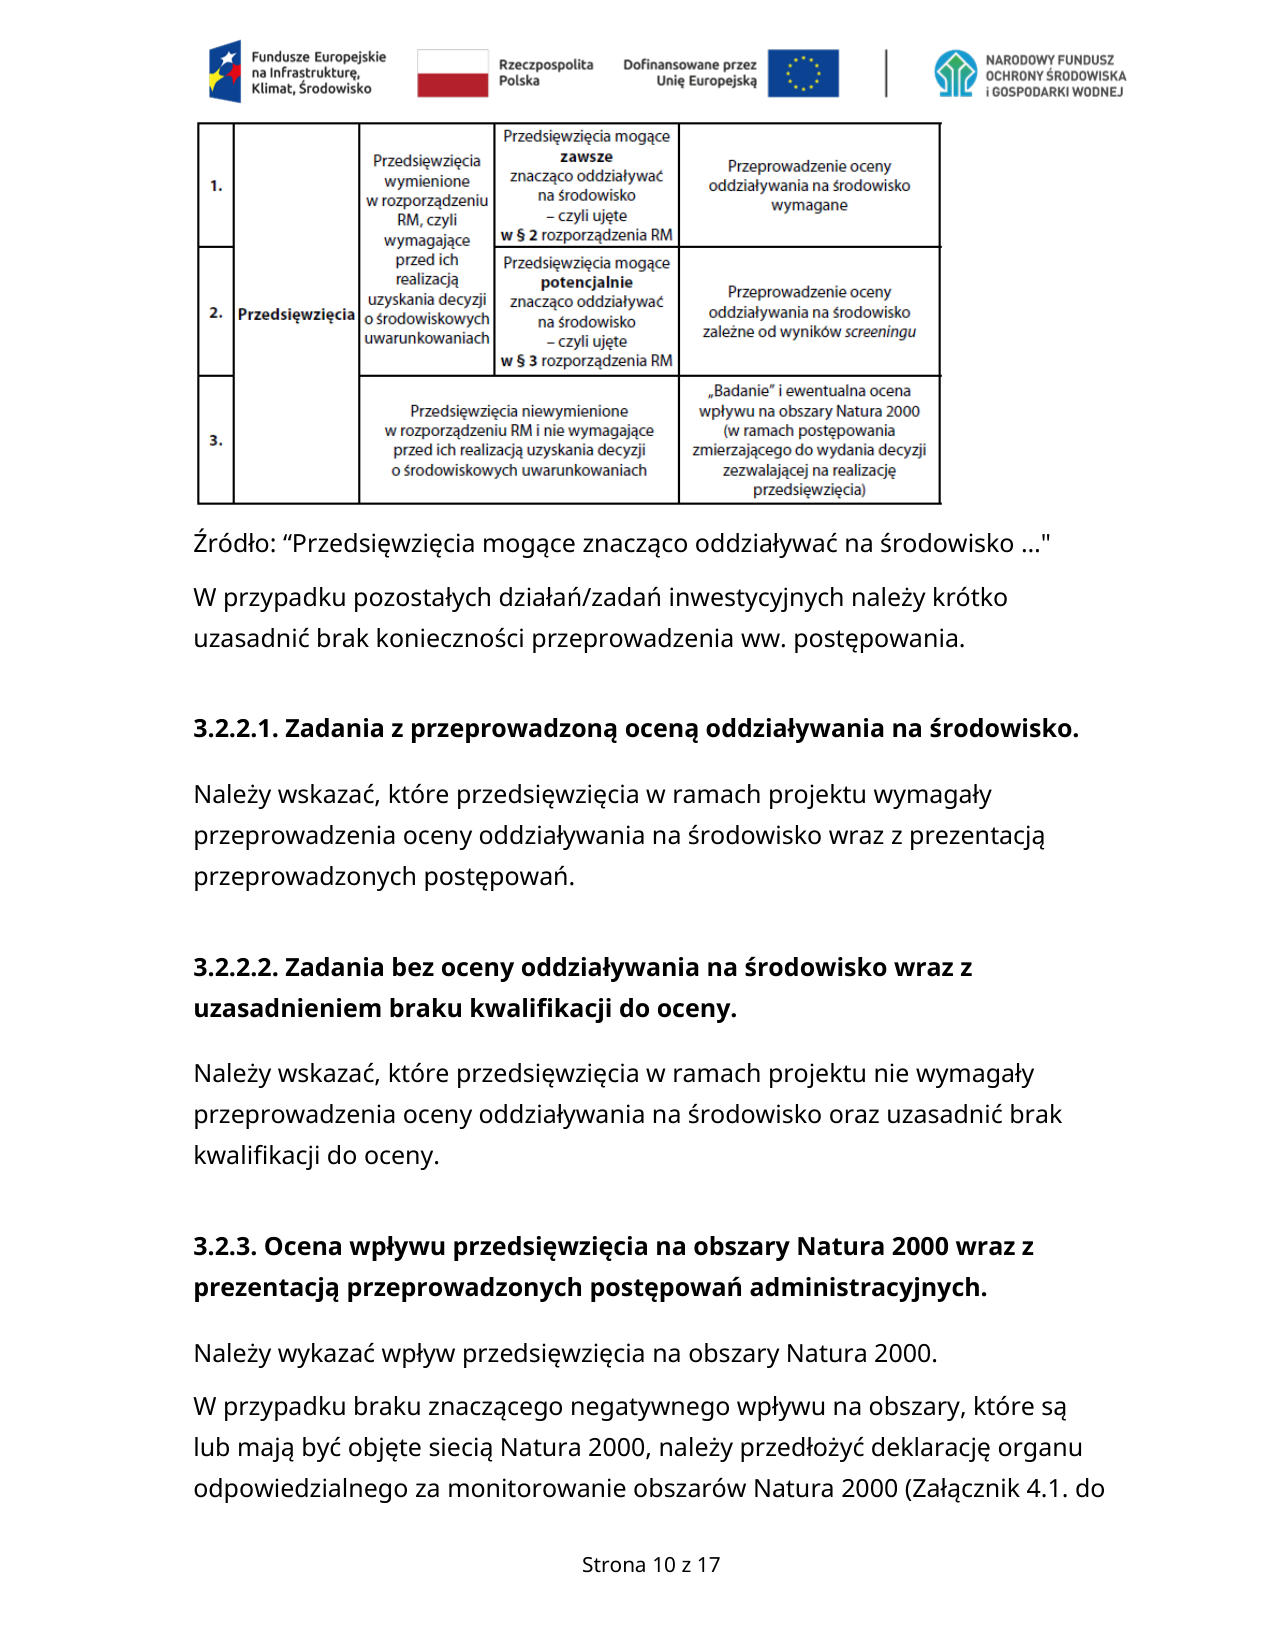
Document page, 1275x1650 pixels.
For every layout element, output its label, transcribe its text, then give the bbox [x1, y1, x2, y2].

subtitle 3.2.2.1. Zadania z przeprowadzoną oceną oddziaływania na środowisko. [193, 711, 1109, 745]
text Należy wskazać, które przedsięwzięcia w ramach projektu wymagały przeprowadzenia oceny oddziaływania na środowisko wraz z prezentacją przeprowadzonych postępowań. [193, 777, 1109, 893]
text Należy wykazać wpływ przedsięwzięcia na obszary Natura 2000. [193, 1335, 1109, 1369]
text 3.2.3. Ocena wpływu przedsięwzięcia na obszary Natura 2000 wraz z prezentacją przeprowadzonych postępowań administracyjnych. [193, 1228, 1109, 1303]
picture [193, 25, 1139, 508]
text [193, 1388, 1109, 1504]
subtitle 3.2.2.2. Zadania bez oceny oddziaływania na środowisko wraz z uzasadnieniem braku kwalifikacji do oceny. [193, 949, 1109, 1024]
text W przypadku pozostałych działań/zadań inwestycyjnych należy krótko uzasadnić brak konieczności przeprowadzenia ww. postępowania. [193, 579, 1109, 654]
text Należy wskazać, które przedsięwzięcia w ramach projektu nie wymagały przeprowadzenia oceny oddziaływania na środowisko oraz uzasadnić brak kwalifikacji do oceny. [193, 1056, 1109, 1172]
text Źródło: “Przedsięwzięcia mogące znacząco oddziaływać na środowisko …" [193, 526, 1109, 560]
